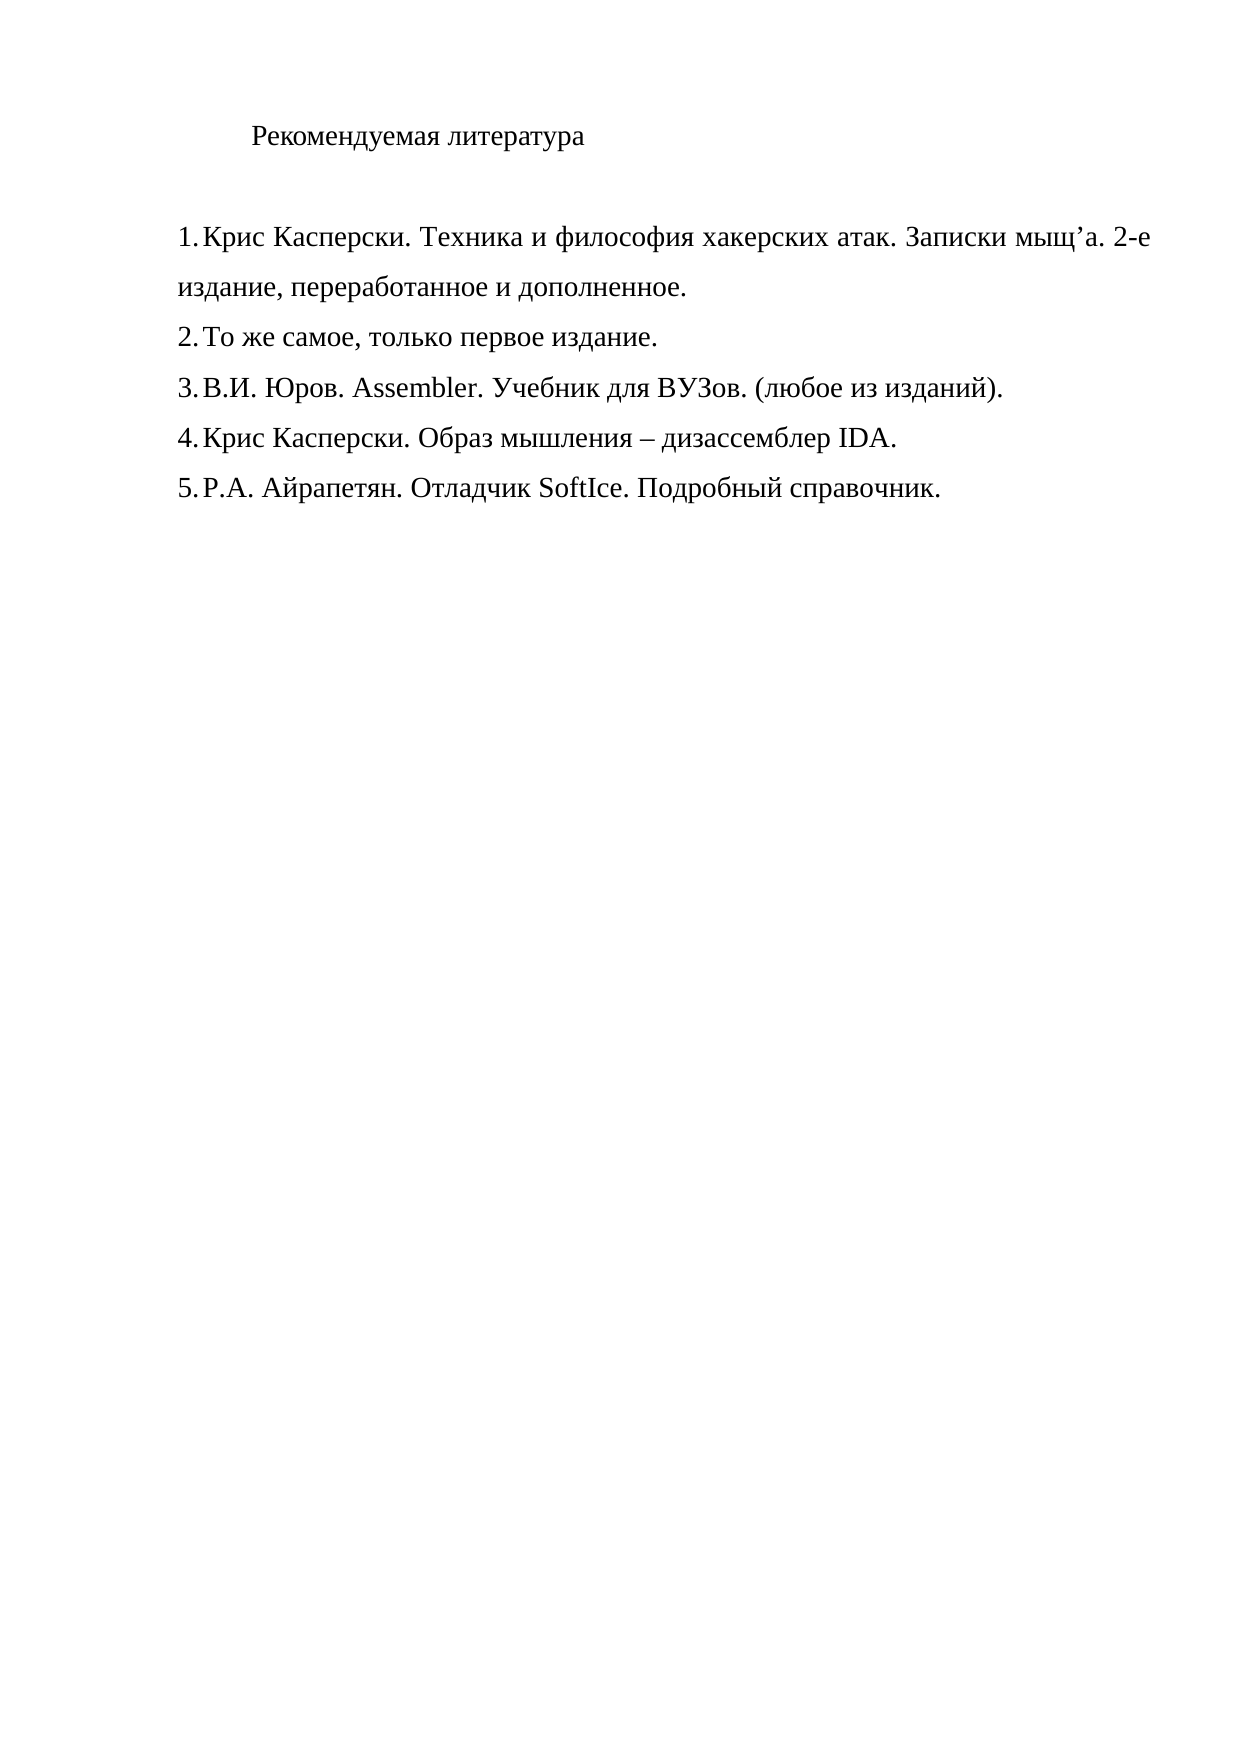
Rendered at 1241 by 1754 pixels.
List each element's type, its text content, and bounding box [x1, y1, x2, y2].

list Крис Касперски. Образ мышления – дизассемблер IDA. [177, 420, 1152, 453]
subtitle Рекомендуемая литература [177, 118, 1152, 152]
list Крис Касперски. Техника и философия хакерских атак. Записки мыщ’а. 2-е издание, переработанное и дополненное. [177, 219, 1152, 303]
list В.И. Юров. Assembler. Учебник для ВУЗов. (любое из изданий). [177, 370, 1152, 403]
list То же самое, только первое издание. [177, 319, 1152, 353]
list Р.А. Айрапетян. Отладчик SoftIce. Подробный справочник. [177, 470, 1152, 504]
